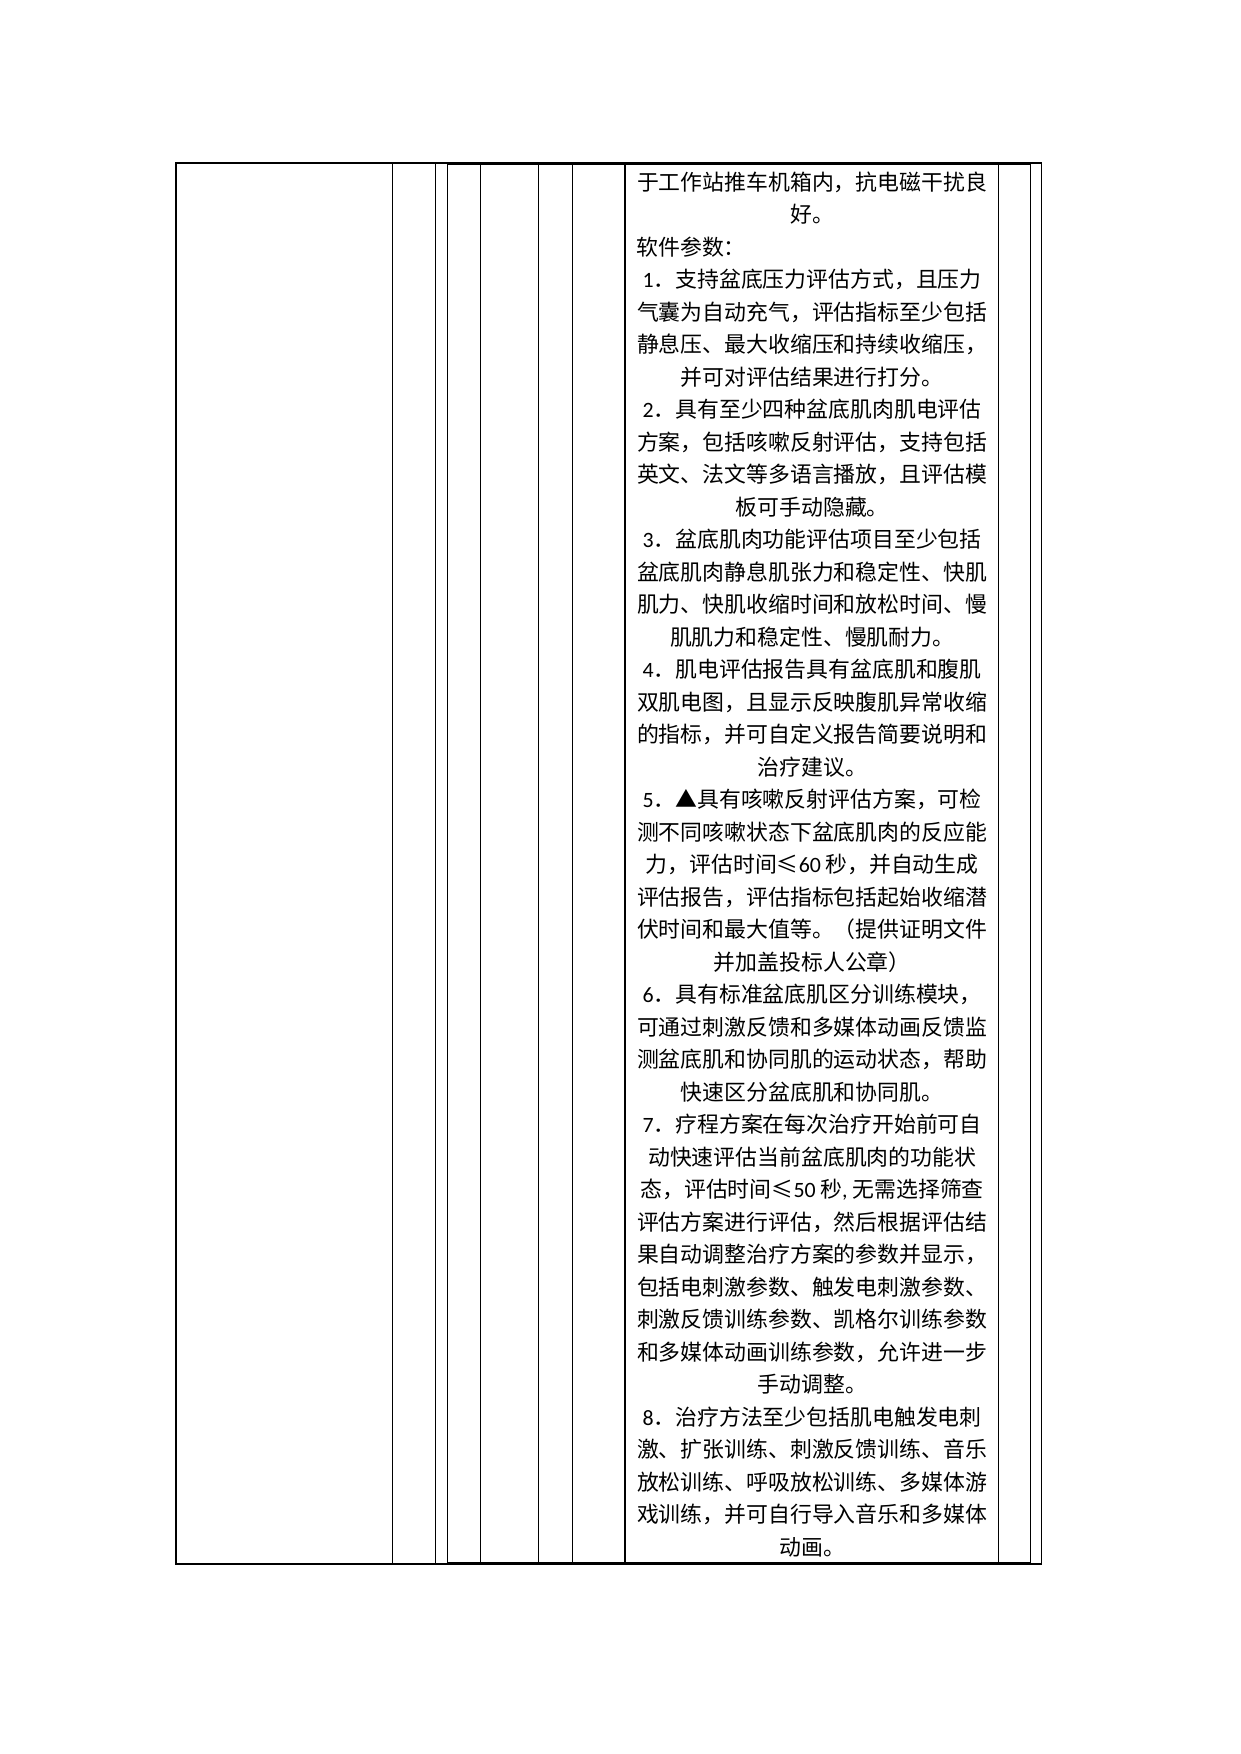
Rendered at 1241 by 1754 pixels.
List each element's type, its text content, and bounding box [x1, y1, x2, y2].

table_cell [436, 164, 447, 1563]
table_cell [177, 164, 392, 1563]
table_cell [448, 165, 480, 1562]
table_cell 1 [393, 164, 435, 1563]
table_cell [1031, 164, 1041, 1563]
